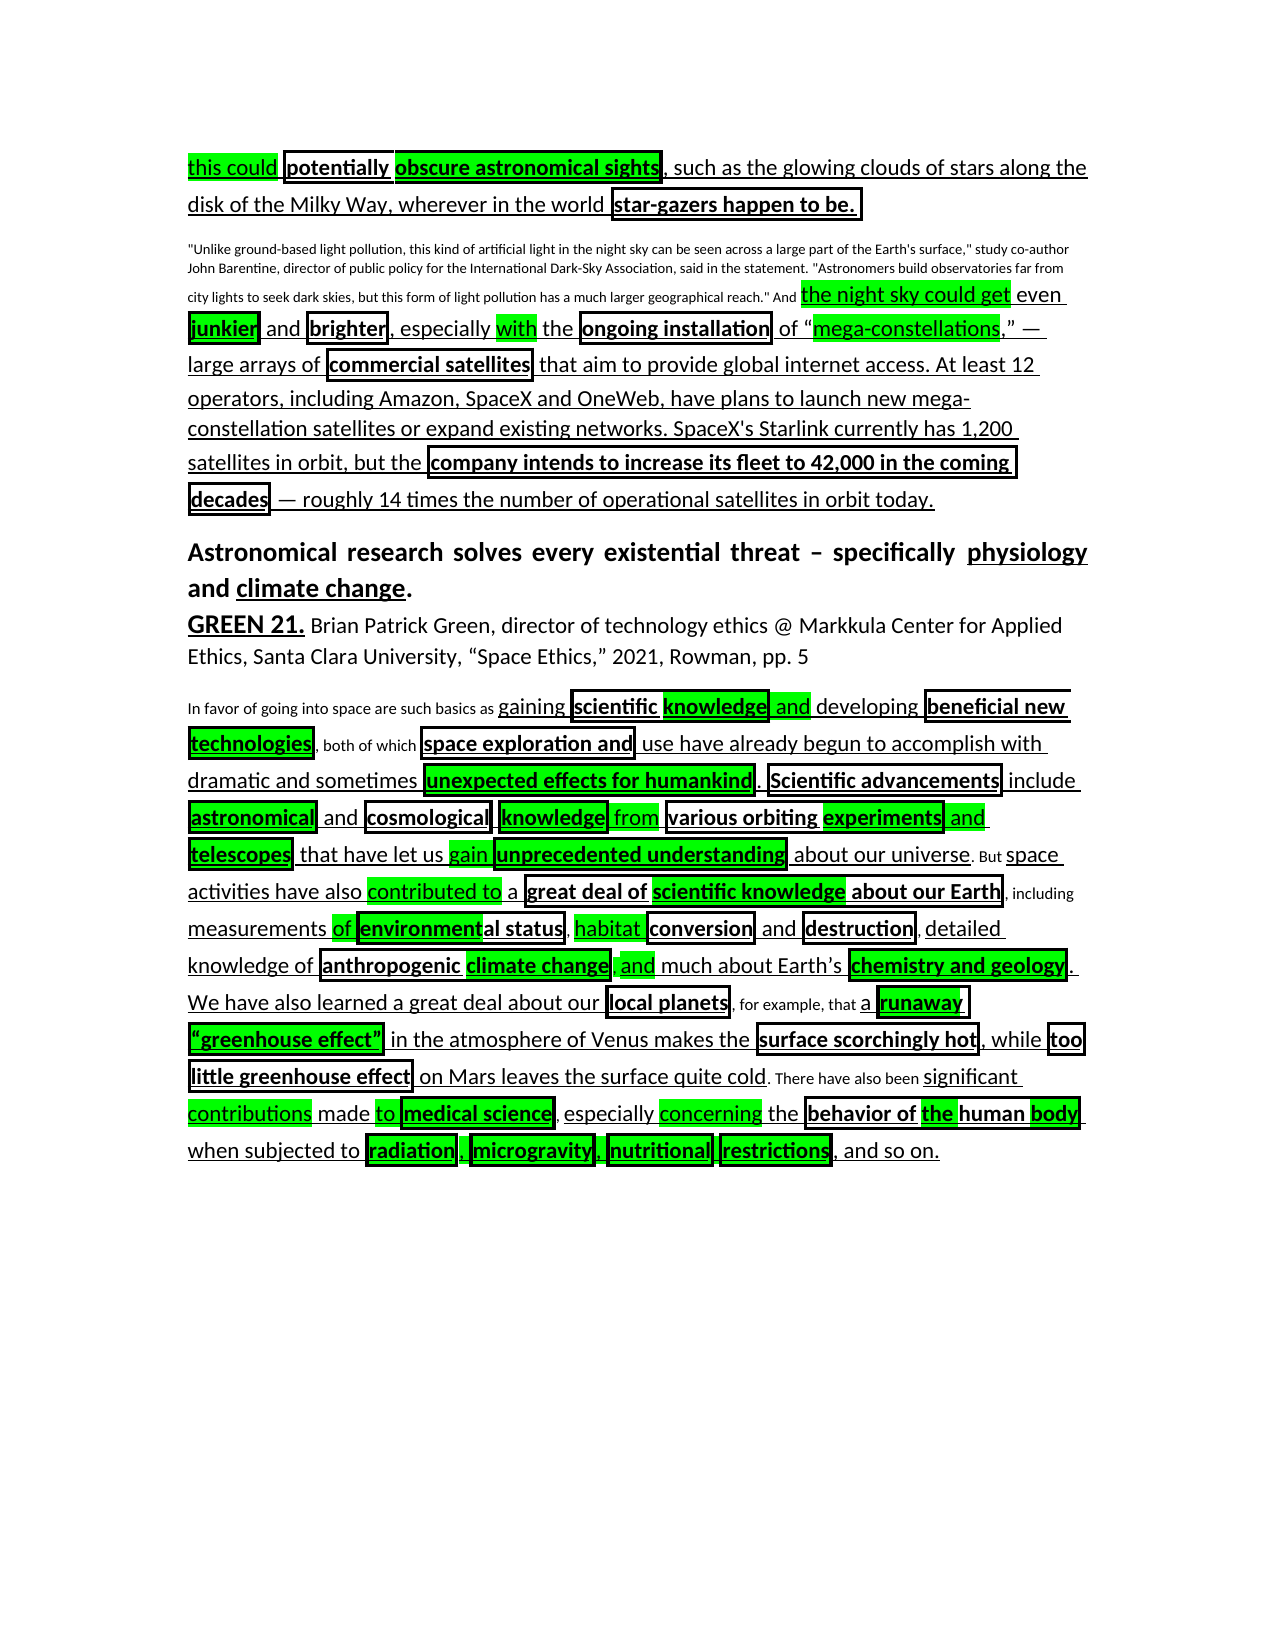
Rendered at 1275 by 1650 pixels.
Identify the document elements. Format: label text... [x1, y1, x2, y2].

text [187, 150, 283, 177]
text GREEN 21. Brian Patrick Green, director of technology ethics @ Markkula Center for Applied Ethics, Santa Clara University, “Space Ethics,” 2021, Rowman, pp. 5 [187, 607, 1087, 670]
subtitle Astronomical research solves every existential threat – specifically physiology and climate change. [187, 536, 1087, 604]
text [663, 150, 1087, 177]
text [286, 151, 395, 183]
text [187, 178, 1087, 221]
text In favor of going into space are such basics as gaining scientific knowledge and developing beneficial new technologies, both of which space exploration and use have already begun to accomplish with dramatic and sometimes unexpected effects for humankind. Scientific advancements include astronomical and cosmological knowledge from various orbiting experiments and telescopes that have let us gain unprecedented understanding about our universe. But space activities have also contributed to a great deal of scientific knowledge about our Earth, including measurements of environmental status, habitat conversion and destruction, detailed knowledge of anthropogenic climate change, and much about Earth’s chemistry and geology. We have also learned a great deal about our local planets, for example, that a runaway “greenhouse effect” in the atmosphere of Venus makes the surface scorchingly hot, while too little greenhouse effect on Mars leaves the surface quite cold. There have also been significant contributions made to medical science, especially concerning the behavior of the human body when subjected to radiation, microgravity, nutritional restrictions, and so on. [187, 689, 1087, 1167]
text "Unlike ground-based light pollution, this kind of artificial light in the night sky can be seen across a large part of the Earth's surface," study co-author John Barentine, director of public policy for the International Dark-Sky Association, said in the statement. "Astronomers build observatories far from city lights to seek dark skies, but this form of light pollution has a much larger geographical reach." And the night sky could get even junkier and brighter, especially with the ongoing installation of “mega-constellations,” — large arrays of commercial satellites that aim to provide global internet access. At least 12 operators, including Amazon, SpaceX and OneWeb, have plans to launch new mega-constellation satellites or expand existing networks. SpaceX's Starlink currently has 1,200 satellites in orbit, but the company intends to increase its fleet to 42,000 in the coming decades — roughly 14 times the number of operational satellites in orbit today. [187, 241, 1087, 516]
